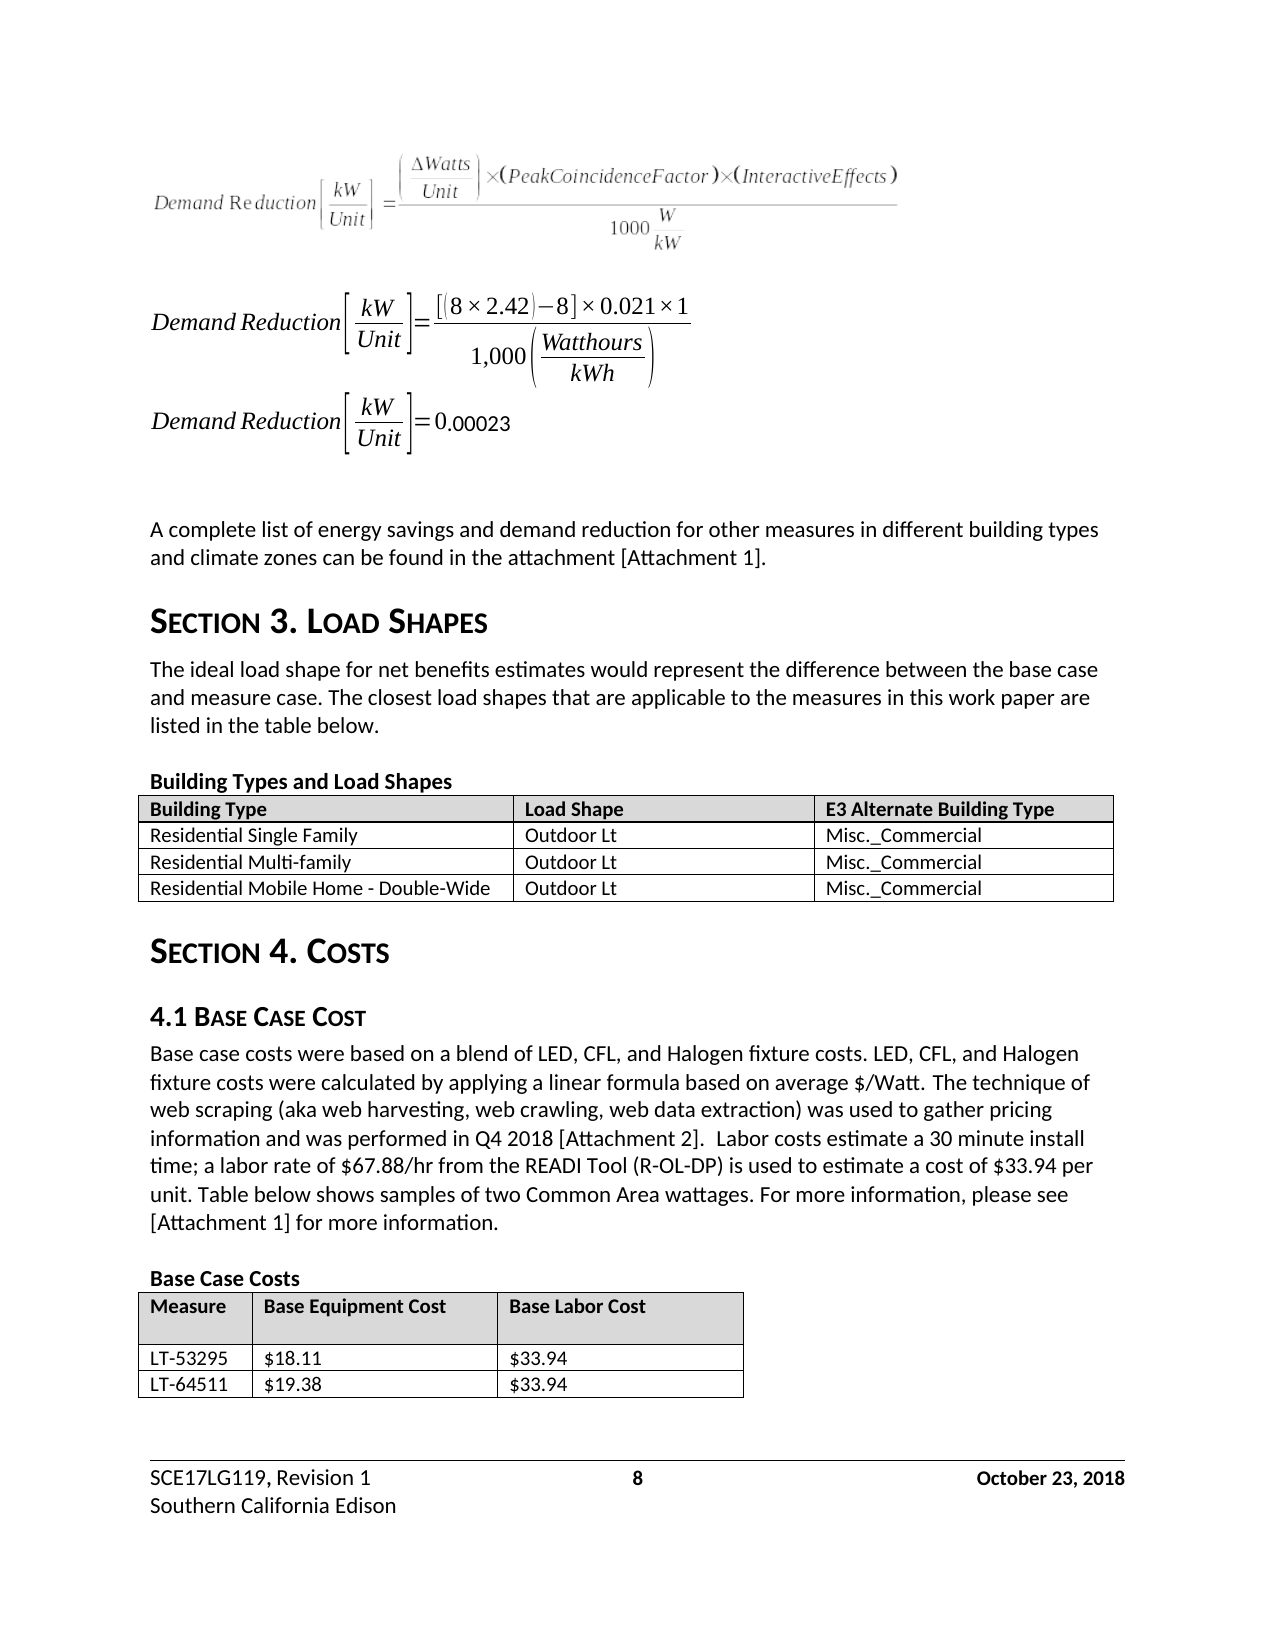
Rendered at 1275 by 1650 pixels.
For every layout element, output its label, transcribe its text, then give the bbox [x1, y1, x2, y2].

subtitle 4.1 Base Case Cost [150, 998, 1125, 1033]
table_header Measure [139, 1293, 252, 1344]
table_cell $33.94 [498, 1345, 743, 1370]
table_cell Outdoor Lt [514, 849, 814, 874]
text The ideal load shape for net benefits estimates would represent the difference between the base case and measure case. The closest load shapes that are applicable to the measures in this work paper are listed in the table below. [150, 655, 1125, 739]
table_header E3 Alternate Building Type [815, 796, 1113, 821]
table_header Load Shape [514, 796, 814, 821]
text Base Case Costs [150, 1264, 1125, 1292]
table_header Base Labor Cost [498, 1293, 743, 1344]
table_header Building Type [139, 796, 513, 821]
table_cell Misc._Commercial [815, 875, 1113, 901]
table_cell Misc._Commercial [815, 823, 1113, 848]
text .00023 [150, 391, 1125, 455]
table_cell $18.11 [253, 1345, 497, 1370]
table_cell $33.94 [498, 1371, 743, 1397]
table_cell Outdoor Lt [514, 875, 814, 901]
text Base case costs were based on a blend of LED, CFL, and Halogen fixture costs. LED, CFL, and Halogen fixture costs were calculated by applying a linear formula based on average $/Watt. The technique of web scraping (aka web harvesting, web crawling, web data extraction) was used to gather pricing information and was performed in Q4 2018 [Attachment 2]. Labor costs estimate a 30 minute install time; a labor rate of $67.88/hr from the READI Tool (R-OL-DP) is used to estimate a cost of $33.94 per unit. Table below shows samples of two Common Area wattages. For more information, please see [Attachment 1] for more information. [150, 1039, 1125, 1236]
text A complete list of energy savings and demand reduction for other measures in different building types and climate zones can be found in the attachment [Attachment 1]. [150, 516, 1125, 572]
table_cell Misc._Commercial [815, 849, 1113, 874]
table_header Base Equipment Cost [253, 1293, 497, 1344]
table_cell Residential Mobile Home - Double-Wide [139, 875, 513, 901]
text Building Types and Load Shapes [150, 767, 1125, 795]
table_cell Residential Single Family [139, 823, 513, 848]
table_cell Residential Multi-family [139, 849, 513, 874]
subtitle Section 4. Costs [150, 927, 1125, 973]
table_cell Outdoor Lt [514, 823, 814, 848]
table_cell $19.38 [253, 1371, 497, 1397]
table_cell LT-64511 [139, 1371, 252, 1397]
table_cell LT-53295 [139, 1345, 252, 1370]
subtitle Section 3. Load Shapes [150, 597, 1125, 642]
